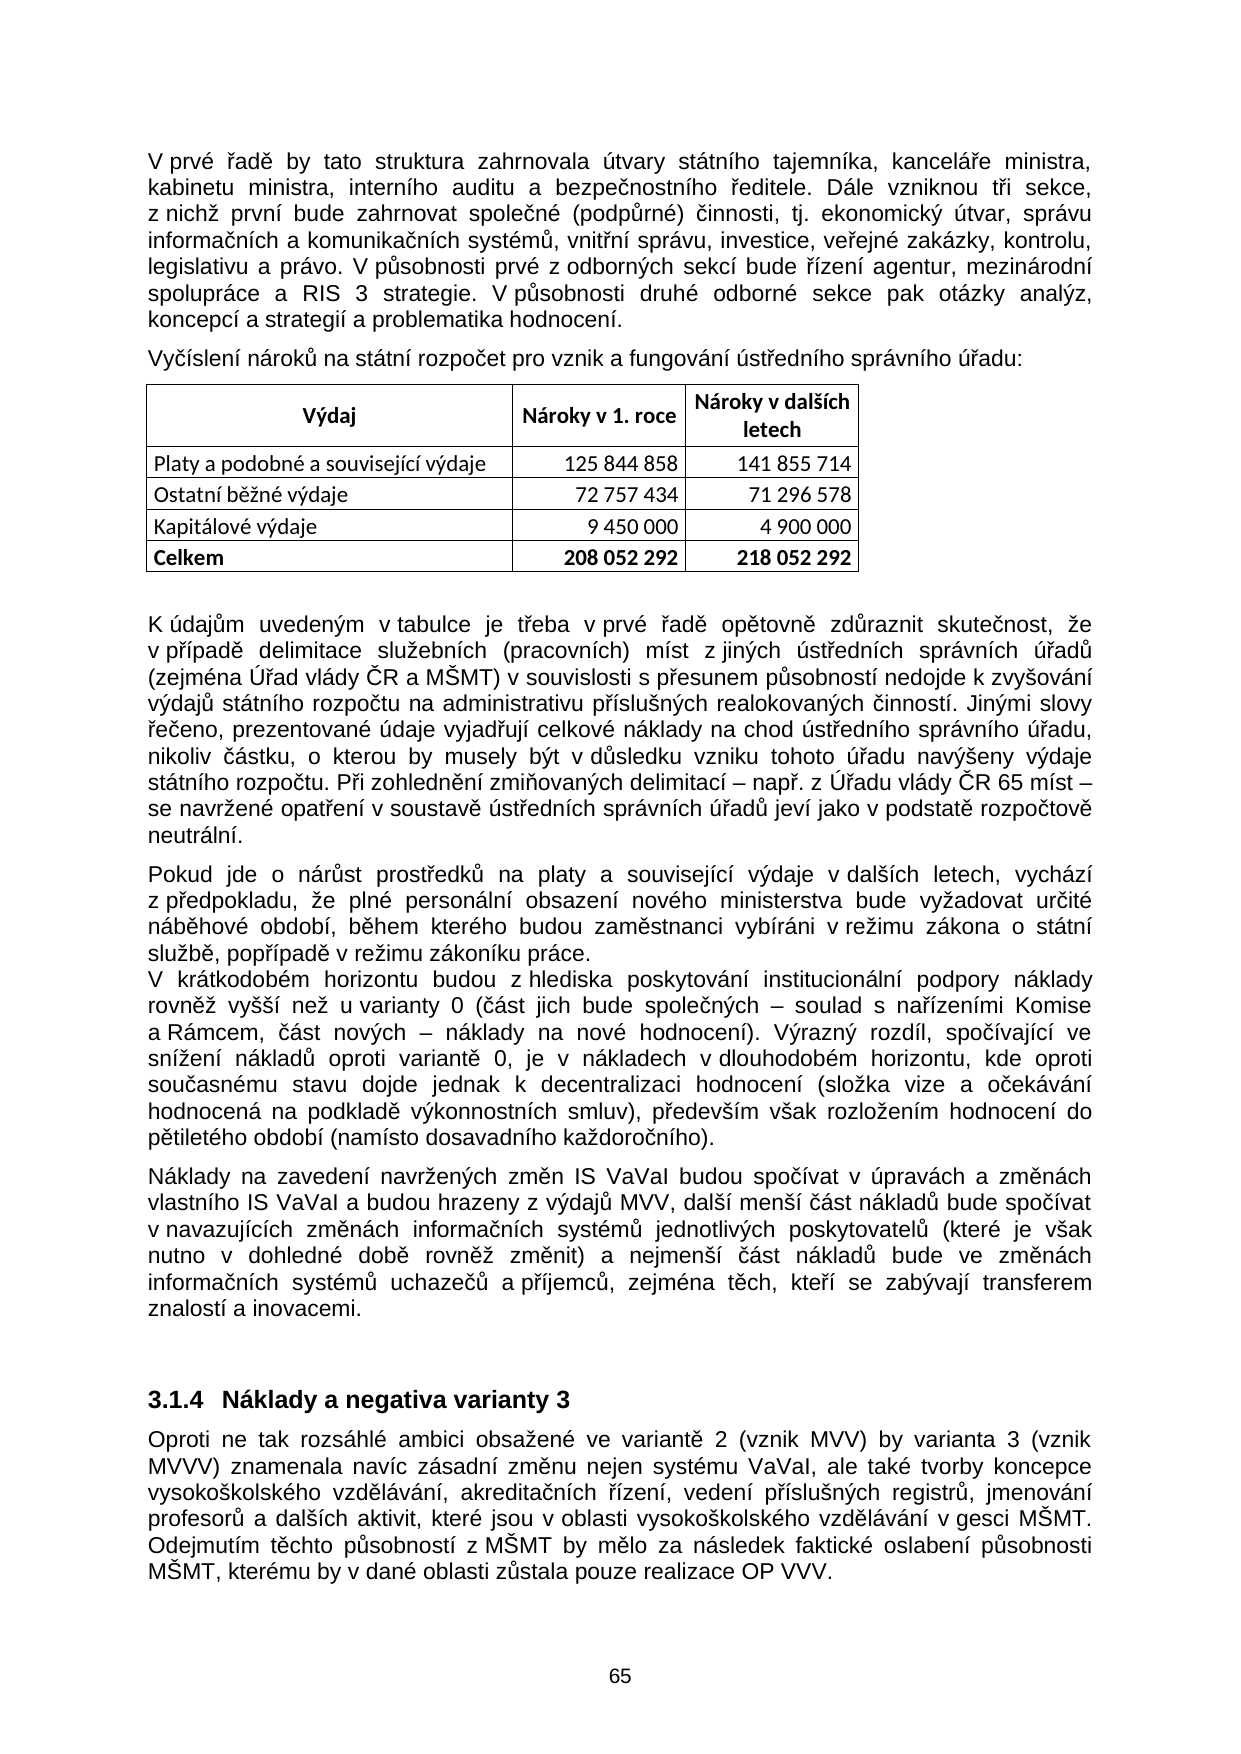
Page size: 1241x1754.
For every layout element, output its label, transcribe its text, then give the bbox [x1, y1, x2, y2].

table_header Výdaj [147, 385, 512, 446]
table_cell 4 900 000 [686, 510, 858, 540]
table_cell 125 844 858 [513, 447, 685, 477]
table_cell Ostatní běžné výdaje [147, 478, 512, 508]
text K údajům uvedeným v tabulce je třeba v prvé řadě opětovně zdůraznit skutečnost, že v případě delimitace služebních (pracovních) míst z jiných ústředních správních úřadů (zejména Úřad vlády ČR a MŠMT) v souvislosti s přesunem působností nedojde k zvyšování výdajů státního rozpočtu na administrativu příslušných realokovaných činností. Jinými slovy řečeno, prezentované údaje vyjadřují celkové náklady na chod ústředního správního úřadu, nikoliv částku, o kterou by musely být v důsledku vzniku tohoto úřadu navýšeny výdaje státního rozpočtu. Při zohlednění zmiňovaných delimitací – např. z Úřadu vlády ČR 65 míst – se navržené opatření v soustavě ústředních správních úřadů jeví jako v podstatě rozpočtově neutrální. [148, 611, 1092, 848]
table_cell Celkem [147, 541, 512, 571]
table_cell 141 855 714 [686, 447, 858, 477]
text Pokud jde o nárůst prostředků na platy a související výdaje v dalších letech, vychází z předpokladu, že plné personální obsazení nového ministerstva bude vyžadovat určité náběhové období, během kterého budou zaměstnanci vybíráni v režimu zákona o státní službě, popřípadě v režimu zákoníku práce. [148, 861, 1092, 966]
table_header Nároky v 1. roce [513, 385, 685, 446]
table_cell 72 757 434 [513, 478, 685, 508]
table_cell Platy a podobné a související výdaje [147, 447, 512, 477]
table_cell 218 052 292 [686, 541, 858, 571]
table_cell 208 052 292 [513, 541, 685, 571]
text V krátkodobém horizontu budou z hlediska poskytování institucionální podpory náklady rovněž vyšší než u varianty 0 (část jich bude společných – soulad s nařízeními Komise a Rámcem, část nových – náklady na nové hodnocení). Výrazný rozdíl, spočívající ve snížení nákladů oproti variantě 0, je v nákladech v dlouhodobém horizontu, kde oproti současnému stavu dojde jednak k decentralizaci hodnocení (složka vize a očekávání hodnocená na podkladě výkonnostních smluv), především však rozložením hodnocení do pětiletého období (namísto dosavadního každoročního). [148, 966, 1092, 1151]
table_header Nároky v dalších letech [686, 385, 858, 446]
table_cell 9 450 000 [513, 510, 685, 540]
text Oproti ne tak rozsáhlé ambici obsažené ve variantě 2 (vznik MVV) by varianta 3 (vznik MVVV) znamenala navíc zásadní změnu nejen systému VaVaI, ale také tvorby koncepce vysokoškolského vzdělávání, akreditačních řízení, vedení příslušných registrů, jmenování profesorů a dalších aktivit, které jsou v oblasti vysokoškolského vzdělávání v gesci MŠMT. Odejmutím těchto působností z MŠMT by mělo za následek faktické oslabení působnosti MŠMT, kterému by v dané oblasti zůstala pouze realizace OP VVV. [148, 1426, 1092, 1584]
table_cell 71 296 578 [686, 478, 858, 508]
text Vyčíslení nároků na státní rozpočet pro vznik a fungování ústředního správního úřadu: [148, 345, 1092, 371]
table_cell Kapitálové výdaje [147, 510, 512, 540]
text Náklady na zavedení navržených změn IS VaVaI budou spočívat v úpravách a změnách vlastního IS VaVaI a budou hrazeny z výdajů MVV, další menší část nákladů bude spočívat v navazujících změnách informačních systémů jednotlivých poskytovatelů (které je však nutno v dohledné době rovněž změnit) a nejmenší část nákladů bude ve změnách informačních systémů uchazečů a příjemců, zejména těch, kteří se zabývají transferem znalostí a inovacemi. [148, 1163, 1092, 1321]
subtitle Náklady a negativa varianty 3 [148, 1385, 1092, 1414]
text V prvé řadě by tato struktura zahrnovala útvary státního tajemníka, kanceláře ministra, kabinetu ministra, interního auditu a bezpečnostního ředitele. Dále vzniknou tři sekce, z nichž první bude zahrnovat společné (podpůrné) činnosti, tj. ekonomický útvar, správu informačních a komunikačních systémů, vnitřní správu, investice, veřejné zakázky, kontrolu, legislativu a právo. V působnosti prvé z odborných sekcí bude řízení agentur, mezinárodní spolupráce a RIS 3 strategie. V působnosti druhé odborné sekce pak otázky analýz, koncepcí a strategií a problematika hodnocení. [148, 148, 1092, 332]
